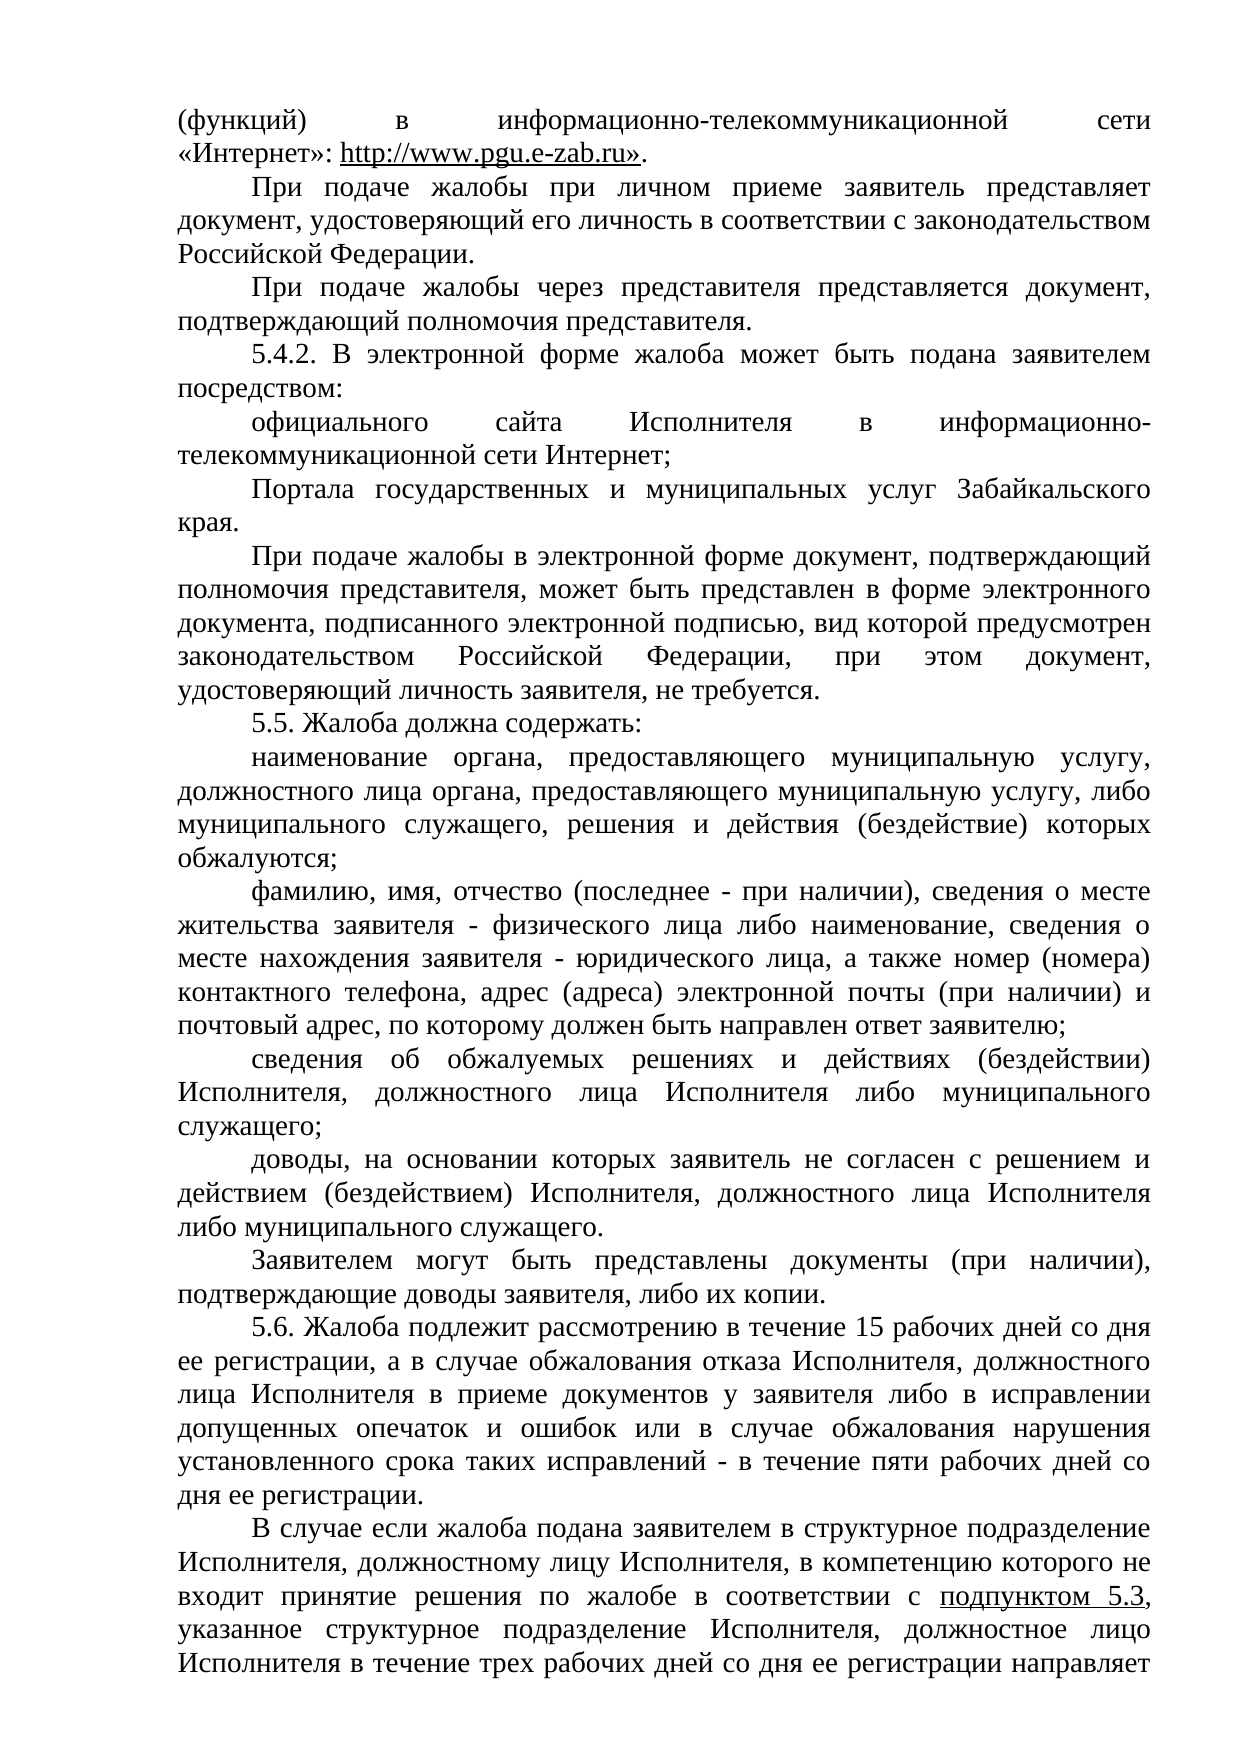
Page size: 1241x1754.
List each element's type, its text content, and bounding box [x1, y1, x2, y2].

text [177, 1511, 1152, 1678]
text Портала государственных и муниципальных услуг Забайкальского края. [177, 471, 1152, 538]
text наименование органа, предоставляющего муниципальную услугу, должностного лица органа, предоставляющего муниципальную услугу, либо муниципального служащего, решения и действия (бездействие) которых обжалуются; [177, 739, 1152, 873]
text сведения об обжалуемых решениях и действиях (бездействии) Исполнителя, должностного лица Исполнителя либо муниципального служащего; [177, 1041, 1152, 1142]
text фамилию, имя, отчество (последнее - при наличии), сведения о месте жительства заявителя - физического лица либо наименование, сведения о месте нахождения заявителя - юридического лица, а также номер (номера) контактного телефона, адрес (адреса) электронной почты (при наличии) и почтовый адрес, по которому должен быть направлен ответ заявителю; [177, 873, 1152, 1041]
text официального сайта Исполнителя в информационно-телекоммуникационной сети Интернет; [177, 404, 1152, 471]
text При подаче жалобы при личном приеме заявитель представляет документ, удостоверяющий его личность в соответствии с законодательством Российской Федерации. [177, 169, 1152, 269]
text 5.6. Жалоба подлежит рассмотрению в течение 15 рабочих дней со дня ее регистрации, а в случае обжалования отказа Исполнителя, должностного лица Исполнителя в приеме документов у заявителя либо в исправлении допущенных опечаток и ошибок или в случае обжалования нарушения установленного срока таких исправлений - в течение пяти рабочих дней со дня ее регистрации. [177, 1309, 1152, 1511]
text 5.4.2. В электронной форме жалоба может быть подана заявителем посредством: [177, 337, 1152, 404]
text При подаче жалобы в электронной форме документ, подтверждающий полномочия представителя, может быть представлен в форме электронного документа, подписанного электронной подписью, вид которой предусмотрен законодательством Российской Федерации, при этом документ, удостоверяющий личность заявителя, не требуется. [177, 538, 1152, 706]
text доводы, на основании которых заявитель не согласен с решением и действием (бездействием) Исполнителя, должностного лица Исполнителя либо муниципального служащего. [177, 1142, 1152, 1242]
text Заявителем могут быть представлены документы (при наличии), подтверждающие доводы заявителя, либо их копии. [177, 1242, 1152, 1309]
text 5.5. Жалоба должна содержать: [177, 706, 1152, 739]
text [177, 102, 1152, 169]
text При подаче жалобы через представителя представляется документ, подтверждающий полномочия представителя. [177, 269, 1152, 337]
